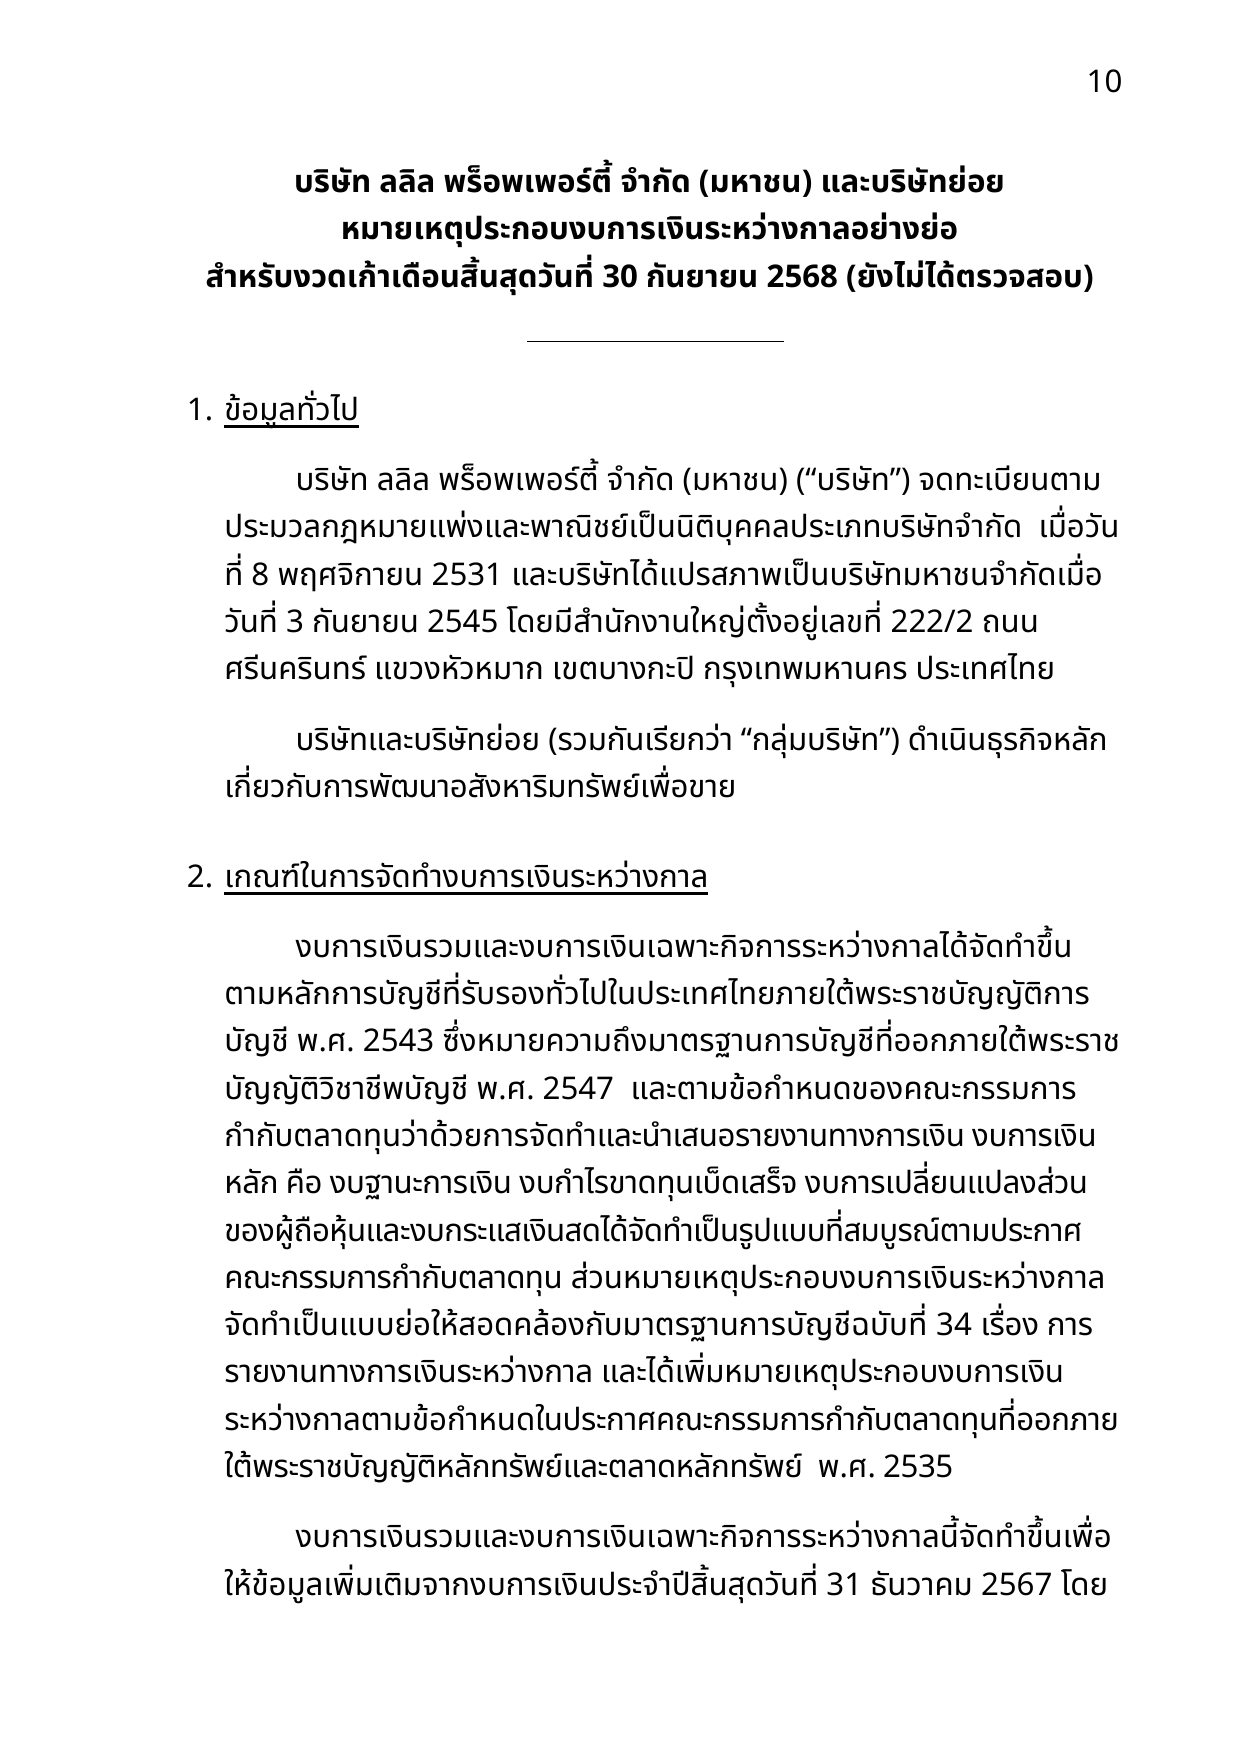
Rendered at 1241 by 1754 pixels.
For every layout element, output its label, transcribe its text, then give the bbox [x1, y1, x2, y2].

text บริษัท ลลิล พร็อพเพอร์ตี้ จำกัด (มหาชน) (“บริษัท”) จดทะเบียนตามประมวลกฎหมายแพ่งและพาณิชย์เป็นนิติบุคคลประเภทบริษัทจำกัด เมื่อวันที่ 8 พฤศจิกายน 2531 และบริษัทได้แปรสภาพเป็นบริษัทมหาชนจำกัดเมื่อวันที่ 3 กันยายน 2545 โดยมีสำนักงานใหญ่ตั้งอยู่เลขที่ 222/2 ถนนศรีนครินทร์ แขวงหัวหมาก เขตบางกะปิ กรุงเทพมหานคร ประเทศไทย [224, 457, 1121, 694]
text บริษัท ลลิล พร็อพเพอร์ตี้ จำกัด (มหาชน) และบริษัทย่อย [177, 159, 1121, 207]
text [224, 1514, 1121, 1609]
text หมายเหตุประกอบงบการเงินระหว่างกาลอย่างย่อ [177, 207, 1121, 254]
text งบการเงินรวมและงบการเงินเฉพาะกิจการระหว่างกาลได้จัดทำขึ้นตามหลักการบัญชีที่รับรองทั่วไปในประเทศไทยภายใต้พระราชบัญญัติการบัญชี พ.ศ. 2543 ซึ่งหมายความถึงมาตรฐานการบัญชีที่ออกภายใต้พระราชบัญญัติวิชาชีพบัญชี พ.ศ. 2547 และตามข้อกำหนดของคณะกรรมการกำกับตลาดทุนว่าด้วยการจัดทำและนำเสนอรายงานทางการเงิน งบการเงินหลัก คือ งบฐานะการเงิน งบกำไรขาดทุนเบ็ดเสร็จ งบการเปลี่ยนแปลงส่วนของผู้ถือหุ้นและงบกระแสเงินสดได้จัดทำเป็นรูปแบบที่สมบูรณ์ตามประกาศคณะกรรมการกำกับตลาดทุน ส่วนหมายเหตุประกอบงบการเงินระหว่างกาลจัดทำเป็นแบบย่อให้สอดคล้องกับมาตรฐานการบัญชีฉบับที่ 34 เรื่อง การรายงานทางการเงินระหว่างกาล และได้เพิ่มหมายเหตุประกอบงบการเงินระหว่างกาลตามข้อกำหนดในประกาศคณะกรรมการกำกับตลาดทุนที่ออกภายใต้พระราชบัญญัติหลักทรัพย์และตลาดหลักทรัพย์ พ.ศ. 2535 [224, 924, 1121, 1492]
text บริษัทและบริษัทย่อย (รวมกันเรียกว่า “กลุ่มบริษัท”) ดำเนินธุรกิจหลักเกี่ยวกับการพัฒนาอสังหาริมทรัพย์เพื่อขาย [224, 717, 1121, 811]
text สำหรับงวดเก้าเดือนสิ้นสุดวันที่ 30 กันยายน 2568 (ยังไม่ได้ตรวจสอบ) [177, 254, 1121, 301]
list เกณฑ์ในการจัดทำงบการเงินระหว่างกาล [187, 854, 1121, 901]
list ข้อมูลทั่วไป [187, 387, 1121, 434]
